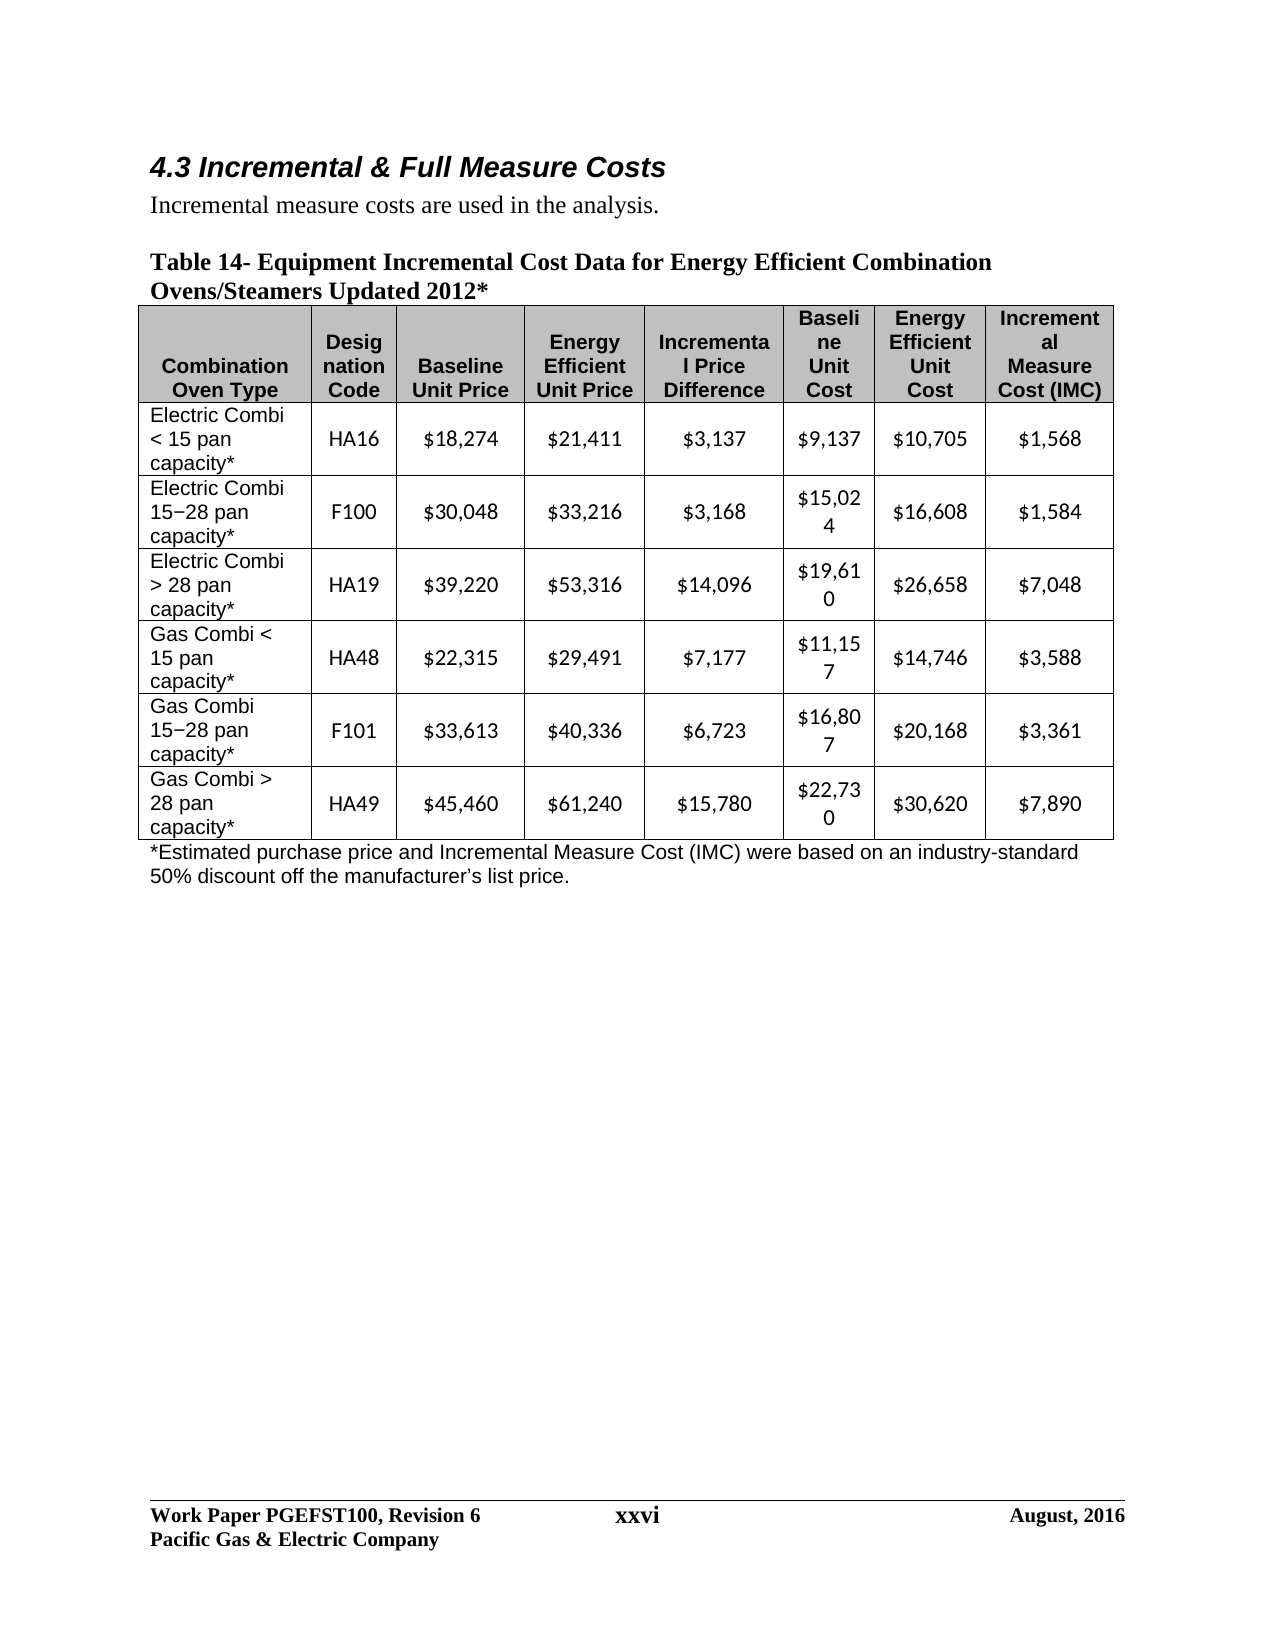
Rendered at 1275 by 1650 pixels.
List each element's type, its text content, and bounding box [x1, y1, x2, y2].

table_header Designation Code [312, 306, 396, 402]
table_cell Gas Combi < 15 pan capacity* [139, 621, 311, 693]
table_cell HA16 [312, 403, 396, 474]
table_cell F100 [312, 476, 396, 547]
table_cell $19,610 [784, 549, 874, 620]
table_cell $30,620 [875, 767, 985, 839]
table_cell $39,220 [397, 549, 524, 620]
table_cell $22,315 [397, 621, 524, 693]
table_cell $1,568 [986, 403, 1113, 474]
table_cell $53,316 [525, 549, 644, 620]
table_header Baseline Unit Cost [784, 306, 874, 402]
table_cell $30,048 [397, 476, 524, 547]
table_header Energy Efficient Unit Cost [875, 306, 985, 402]
table_cell $6,723 [645, 694, 783, 766]
table_cell $7,048 [986, 549, 1113, 620]
table_header Combination Oven Type [139, 306, 311, 402]
table_cell $16,608 [875, 476, 985, 547]
table_cell HA48 [312, 621, 396, 693]
table_header Incremental Measure Cost (IMC) [986, 306, 1113, 402]
table_cell $1,584 [986, 476, 1113, 547]
table_cell $7,177 [645, 621, 783, 693]
table_cell $10,705 [875, 403, 985, 474]
table_cell F101 [312, 694, 396, 766]
table_cell $11,157 [784, 621, 874, 693]
table_cell $20,168 [875, 694, 985, 766]
table_cell $14,096 [645, 549, 783, 620]
table_cell HA19 [312, 549, 396, 620]
table_cell $18,274 [397, 403, 524, 474]
table_header Incremental Price Difference [645, 306, 783, 402]
table_cell $15,780 [645, 767, 783, 839]
subtitle 4.3 Incremental & Full Measure Costs [150, 150, 1125, 183]
table_cell $7,890 [986, 767, 1113, 839]
table_cell $21,411 [525, 403, 644, 474]
table_cell HA49 [312, 767, 396, 839]
table_cell $14,746 [875, 621, 985, 693]
table_cell $3,588 [986, 621, 1113, 693]
table_cell Gas Combi > 28 pan capacity* [139, 767, 311, 839]
text Table 14- Equipment Incremental Cost Data for Energy Efficient Combination Ovens/Steamers Updated 2012* [150, 247, 1125, 305]
table_cell Electric Combi < 15 pan capacity* [139, 403, 311, 474]
table_cell $16,807 [784, 694, 874, 766]
table_header Energy Efficient Unit Price [525, 306, 644, 402]
table_cell $33,216 [525, 476, 644, 547]
table_cell $40,336 [525, 694, 644, 766]
table_cell $3,137 [645, 403, 783, 474]
table_cell $15,024 [784, 476, 874, 547]
table_cell $22,730 [784, 767, 874, 839]
table_cell $9,137 [784, 403, 874, 474]
table_cell $45,460 [397, 767, 524, 839]
text *Estimated purchase price and Incremental Measure Cost (IMC) were based on an industry-standard 50% discount off the manufacturer’s list price. [150, 840, 1125, 888]
table_cell $61,240 [525, 767, 644, 839]
table_cell $3,361 [986, 694, 1113, 766]
table_cell $26,658 [875, 549, 985, 620]
table_cell Electric Combi 15−28 pan capacity* [139, 476, 311, 547]
table_header Baseline Unit Price [397, 306, 524, 402]
table_cell $33,613 [397, 694, 524, 766]
text Incremental measure costs are used in the analysis. [150, 190, 1125, 218]
table_cell $29,491 [525, 621, 644, 693]
table_cell $3,168 [645, 476, 783, 547]
table_cell Gas Combi 15−28 pan capacity* [139, 694, 311, 766]
table_cell Electric Combi > 28 pan capacity* [139, 549, 311, 620]
